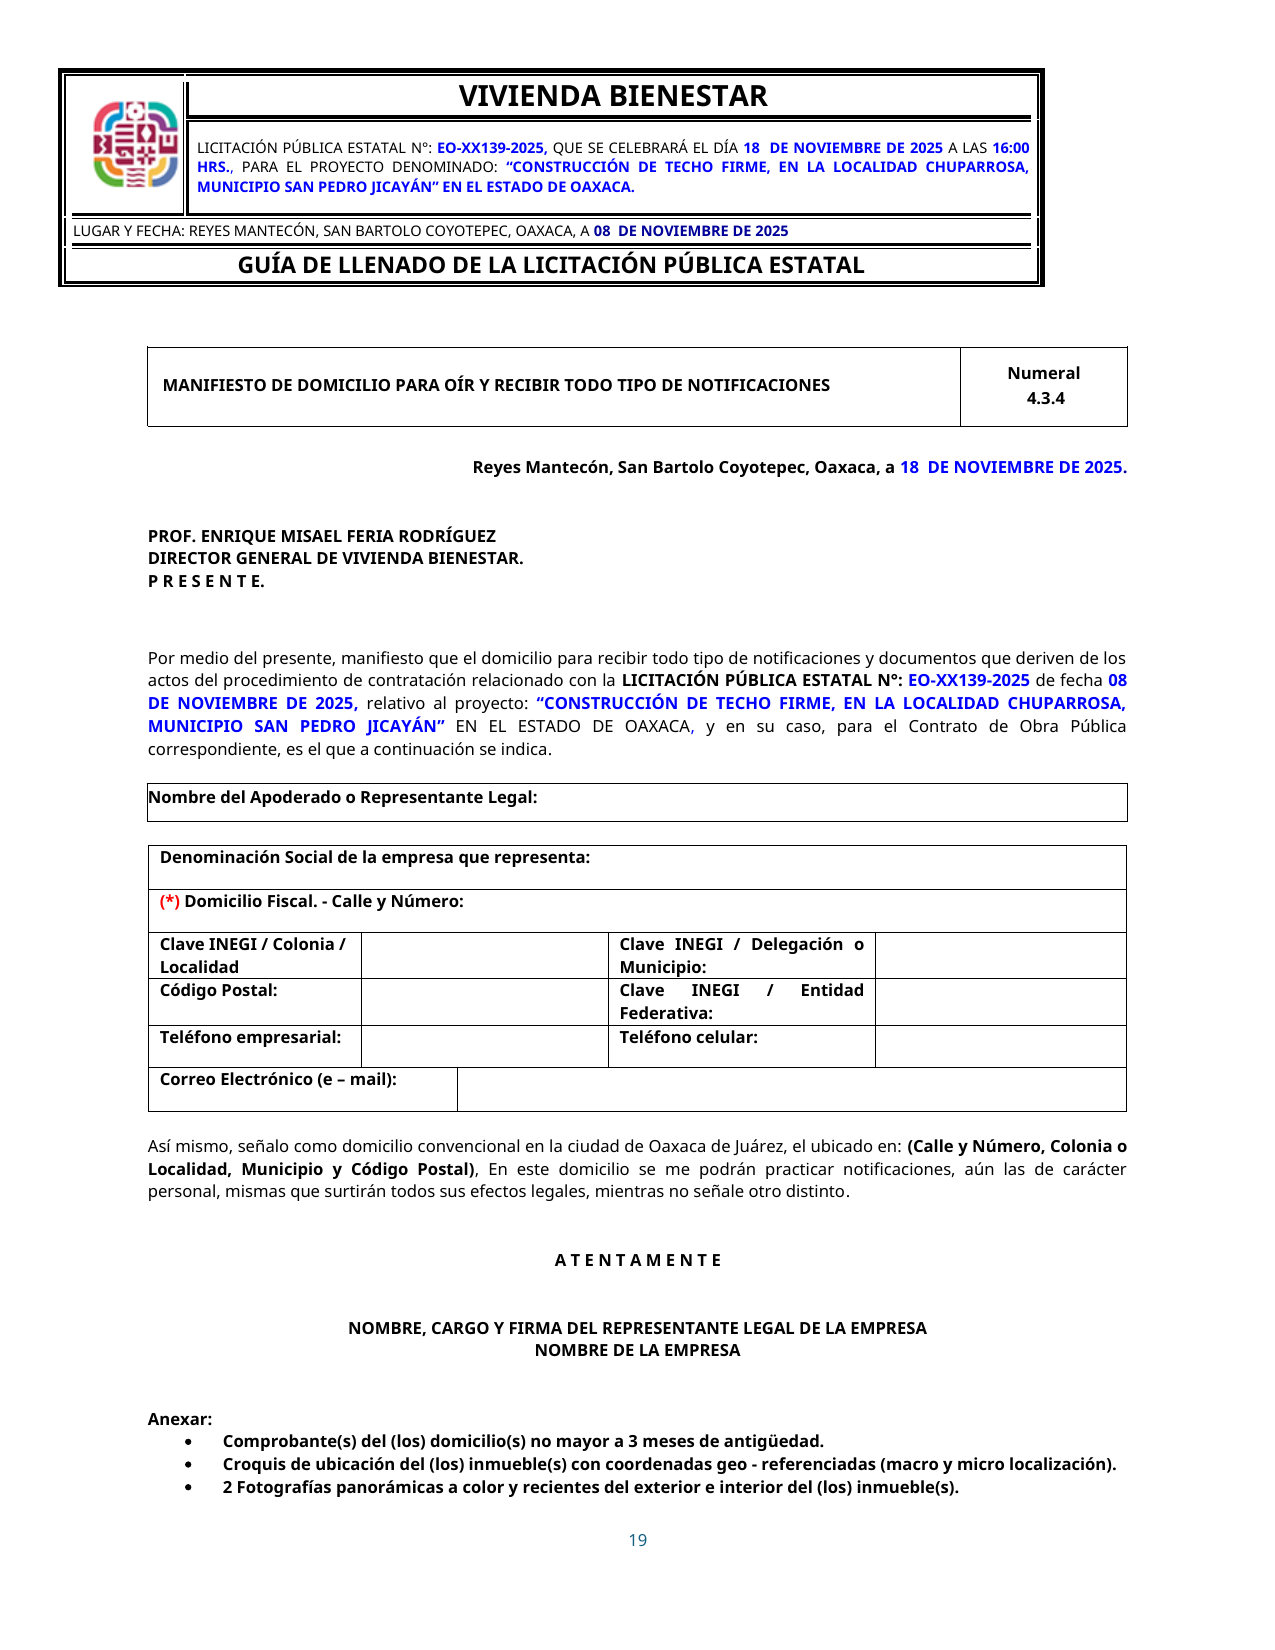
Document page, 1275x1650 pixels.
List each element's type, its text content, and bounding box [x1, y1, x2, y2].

text P R E S E N T E. [148, 569, 1127, 592]
table_cell [876, 933, 1126, 978]
text NOMBRE DE LA EMPRESA [148, 1339, 1127, 1362]
table_header Numeral 4.3.4 [961, 348, 1127, 426]
text NOMBRE, CARGO Y FIRMA DEL REPRESENTANTE LEGAL DE LA EMPRESA [148, 1316, 1127, 1339]
picture [82, 93, 183, 193]
table_cell Teléfono empresarial: [149, 1026, 361, 1067]
text PROF. ENRIQUE MISAEL FERIA RODRÍGUEZ [148, 524, 1127, 547]
table_header MANIFIESTO DE DOMICILIO PARA OÍR Y RECIBIR TODO TIPO DE NOTIFICACIONES [148, 348, 960, 426]
table_header Denominación Social de la empresa que representa: [149, 846, 1126, 888]
table_cell Clave INEGI / Delegación o Municipio: [609, 933, 875, 978]
table_cell [362, 1026, 608, 1067]
text DIRECTOR GENERAL DE VIVIENDA BIENESTAR. [148, 547, 1127, 569]
text Por medio del presente, manifiesto que el domicilio para recibir todo tipo de notificaciones y documentos que deriven de los actos del procedimiento de contratación relacionado con la LICITACIÓN PÚBLICA ESTATAL N°: EO-XX139-2025 de fecha 08 DE NOVIEMBRE DE 2025, relativo al proyecto: “CONSTRUCCIÓN DE TECHO FIRME, EN LA LOCALIDAD CHUPARROSA, MUNICIPIO SAN PEDRO JICAYÁN” EN EL ESTADO DE OAXACA, y en su caso, para el Contrato de Obra Pública correspondiente, es el que a continuación se indica. [148, 646, 1127, 760]
table_cell Clave INEGI / Colonia / Localidad [149, 933, 361, 978]
list 2 Fotografías panorámicas a color y recientes del exterior e interior del (los) inmueble(s). [185, 1475, 1127, 1498]
list Croquis de ubicación del (los) inmueble(s) con coordenadas geo - referenciadas (macro y micro localización). [185, 1453, 1127, 1475]
text Nombre del Apoderado o Representante Legal: [148, 784, 1127, 821]
table_cell Clave INEGI / Entidad Federativa: [609, 979, 875, 1024]
table_cell [876, 979, 1126, 1024]
table_cell Teléfono celular: [609, 1026, 875, 1067]
table_cell Correo Electrónico (e – mail): [149, 1068, 457, 1111]
list Comprobante(s) del (los) domicilio(s) no mayor a 3 meses de antigüedad. [185, 1430, 1127, 1453]
text Reyes Mantecón, San Bartolo Coyotepec, Oaxaca, a 18 DE NOVIEMBRE DE 2025. [148, 456, 1127, 479]
table_cell Código Postal: [149, 979, 361, 1024]
text Así mismo, señalo como domicilio convencional en la ciudad de Oaxaca de Juárez, el ubicado en: (Calle y Número, Colonia o Localidad, Municipio y Código Postal), En este domicilio se me podrán practicar notificaciones, aún las de carácter personal, mismas que surtirán todos sus efectos legales, mientras no señale otro distinto. [148, 1135, 1127, 1203]
table_cell [458, 1068, 1126, 1111]
table_cell (*) Domicilio Fiscal. - Calle y Número: [149, 890, 1126, 932]
text Anexar: [148, 1407, 1127, 1430]
table_cell [362, 933, 608, 978]
text A T E N T A M E N T E [148, 1248, 1127, 1271]
table_cell [876, 1026, 1126, 1067]
table_cell [362, 979, 608, 1024]
picture [184, 93, 189, 193]
